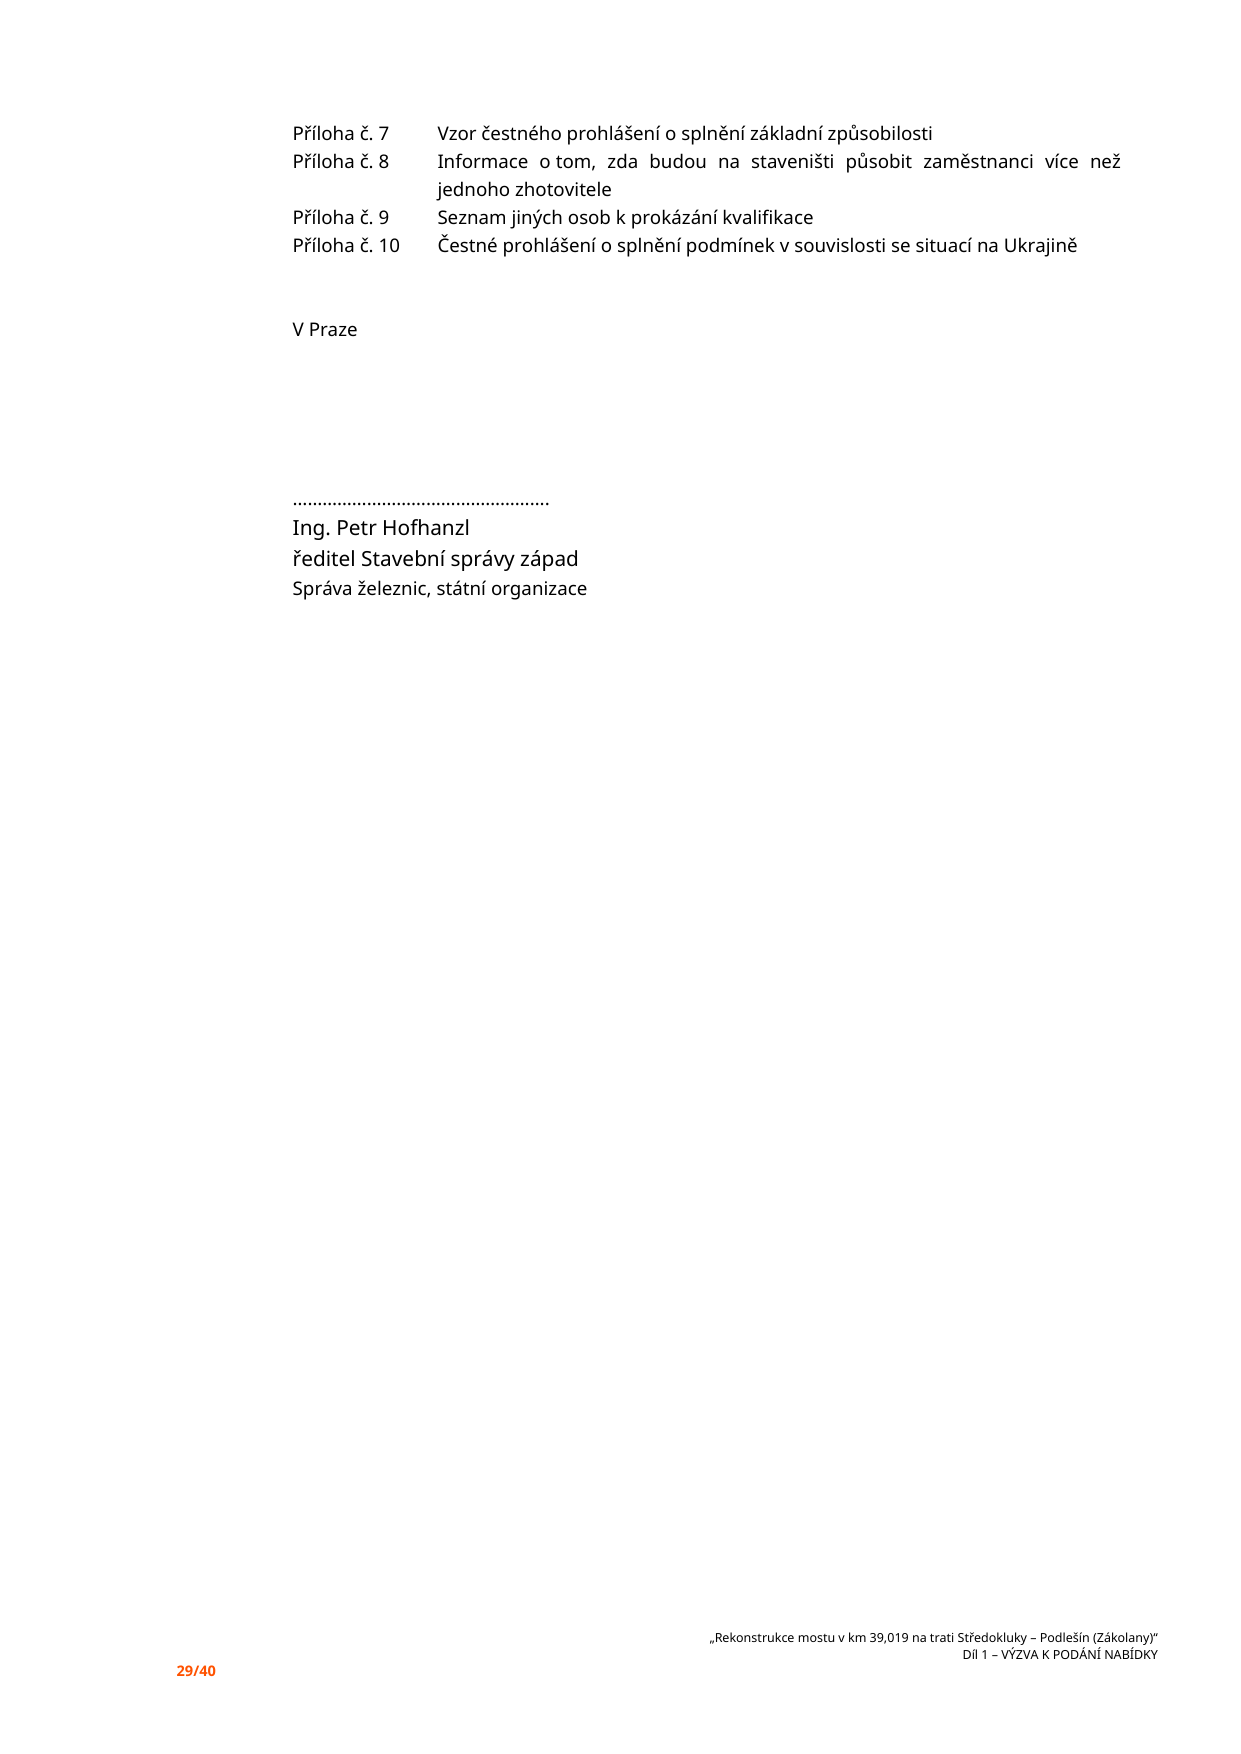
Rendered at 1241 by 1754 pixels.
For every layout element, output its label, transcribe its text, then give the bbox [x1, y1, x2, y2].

text Příloha č. 9 Seznam jiných osob k prokázání kvalifikace [292, 205, 1122, 230]
text Příloha č. 7 Vzor čestného prohlášení o splnění základní způsobilosti [292, 121, 1122, 146]
text ……………………………………………. [292, 485, 1122, 510]
text Správa železnic, státní organizace [292, 575, 1122, 601]
text Příloha č. 8 Informace o tom, zda budou na staveništi působit zaměstnanci více než jednoho zhotovitele [292, 149, 1122, 202]
text V Praze [292, 317, 1122, 342]
text Ing. Petr Hofhanzl [292, 513, 1122, 541]
text ředitel Stavební správy západ [292, 544, 1122, 573]
text Příloha č. 10 Čestné prohlášení o splnění podmínek v souvislosti se situací na Ukrajině [292, 233, 1122, 258]
